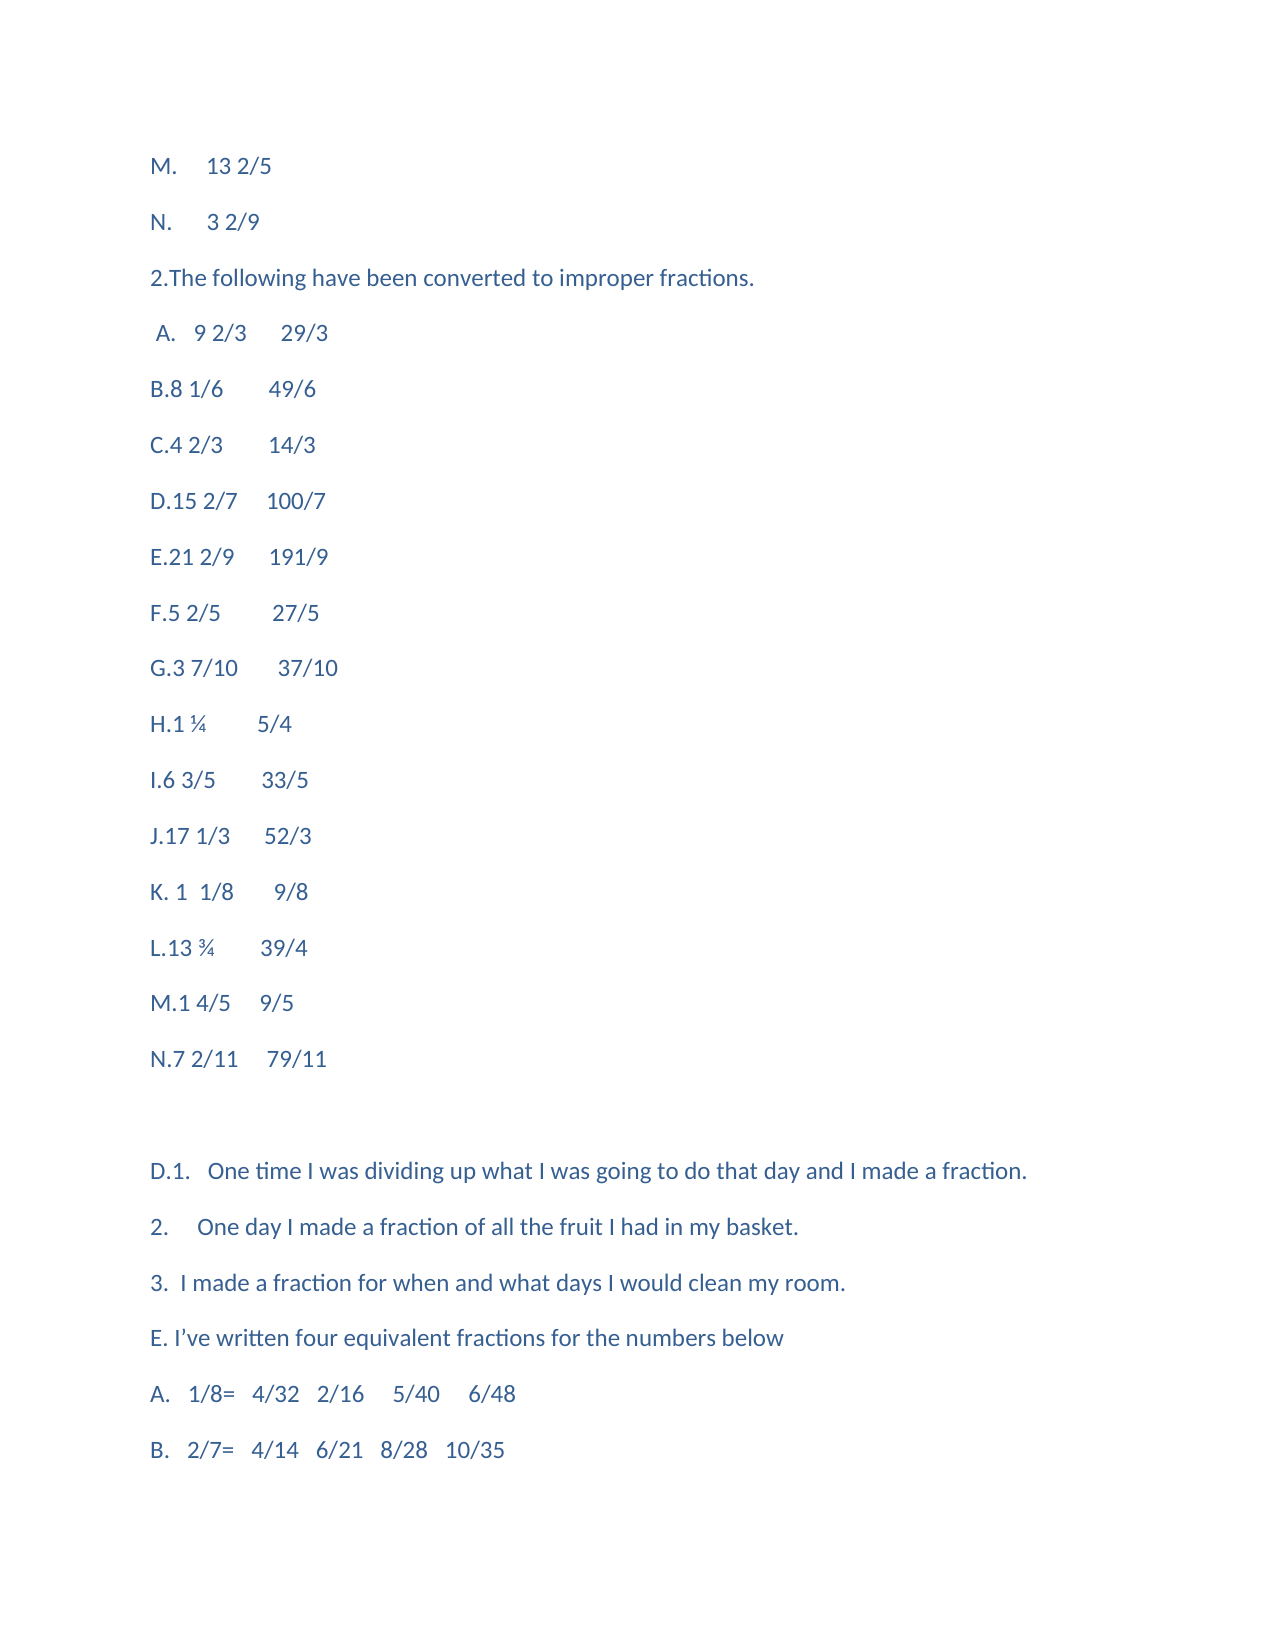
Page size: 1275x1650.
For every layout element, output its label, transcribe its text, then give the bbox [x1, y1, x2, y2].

text E. I’ve written four equivalent fractions for the numbers below [150, 1322, 1125, 1353]
text B.8 1/6 49/6 [150, 373, 1125, 404]
text A. 9 2/3 29/3 [150, 317, 1125, 348]
text G.3 7/10 37/10 [150, 652, 1125, 683]
text H.1 ¼ 5/4 [150, 708, 1125, 739]
text 2. One day I made a fraction of all the fruit I had in my basket. [150, 1211, 1125, 1241]
text N. 3 2/9 [150, 206, 1125, 236]
text J.17 1/3 52/3 [150, 820, 1125, 851]
text L.13 ¾ 39/4 [150, 932, 1125, 962]
text F.5 2/5 27/5 [150, 597, 1125, 627]
text D.15 2/7 100/7 [150, 485, 1125, 516]
text I.6 3/5 33/5 [150, 764, 1125, 795]
text D.1. One time I was dividing up what I was going to do that day and I made a fraction. [150, 1155, 1125, 1186]
text N.7 2/11 79/11 [150, 1043, 1125, 1074]
text M.1 4/5 9/5 [150, 987, 1125, 1018]
text A. 1/8= 4/32 2/16 5/40 6/48 [150, 1378, 1125, 1409]
text K. 1 1/8 9/8 [150, 876, 1125, 906]
text C.4 2/3 14/3 [150, 429, 1125, 460]
text M. 13 2/5 [150, 150, 1125, 181]
text E.21 2/9 191/9 [150, 541, 1125, 571]
text 2.The following have been converted to improper fractions. [150, 262, 1125, 292]
text 3. I made a fraction for when and what days I would clean my room. [150, 1267, 1125, 1297]
text B. 2/7= 4/14 6/21 8/28 10/35 [150, 1434, 1125, 1465]
